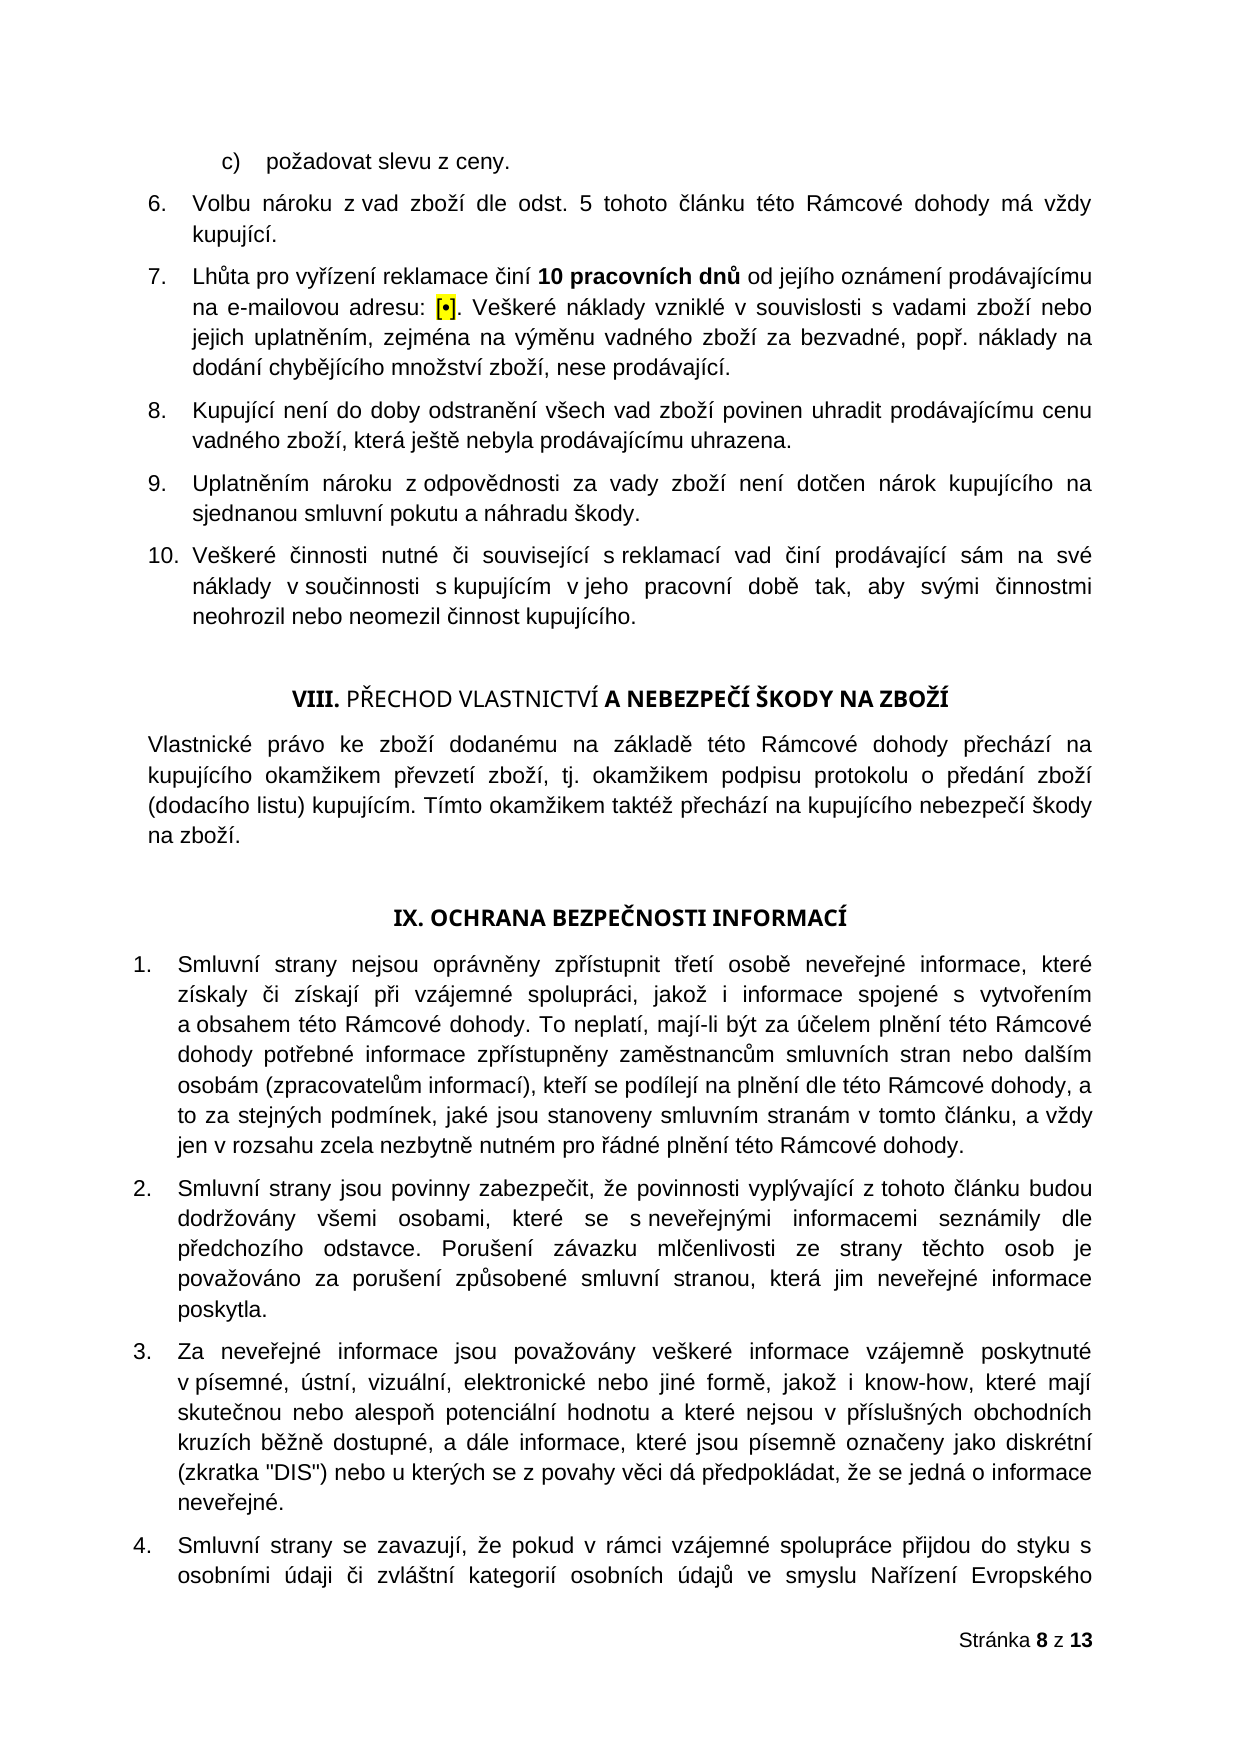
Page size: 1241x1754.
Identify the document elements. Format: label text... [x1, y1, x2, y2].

list Za neveřejné informace jsou považovány veškeré informace vzájemně poskytnuté v písemné, ústní, vizuální, elektronické nebo jiné formě, jakož i know-how, které mají skutečnou nebo alespoň potenciální hodnotu a které nejsou v příslušných obchodních kruzích běžně dostupné, a dále informace, které jsou písemně označeny jako diskrétní (zkratka "DIS") nebo u kterých se z povahy věci dá předpokládat, že se jedná o informace neveřejné. [133, 1338, 1093, 1516]
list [133, 1532, 1093, 1588]
list IX. OCHRANA BEZPEČNOSTI INFORMACÍ [148, 902, 1093, 933]
list Smluvní strany nejsou oprávněny zpřístupnit třetí osobě neveřejné informace, které získaly či získají při vzájemné spolupráci, jakož i informace spojené s vytvořením a obsahem této Rámcové dohody. To neplatí, mají-li být za účelem plnění této Rámcové dohody potřebné informace zpřístupněny zaměstnancům smluvních stran nebo dalším osobám (zpracovatelům informací), kteří se podílejí na plnění dle této Rámcové dohody, a to za stejných podmínek, jaké jsou stanoveny smluvním stranám v tomto článku, a vždy jen v rozsahu zcela nezbytně nutném pro řádné plnění této Rámcové dohody. [133, 951, 1093, 1158]
text Vlastnické právo ke zboží dodanému na základě této Rámcové dohody přechází na kupujícího okamžikem převzetí zboží, tj. okamžikem podpisu protokolu o předání zboží (dodacího listu) kupujícím. Tímto okamžikem taktéž přechází na kupujícího nebezpečí škody na zboží. [148, 731, 1093, 848]
list Lhůta pro vyřízení reklamace činí 10 pracovních dnů od jejího oznámení prodávajícímu na e-mailovou adresu: [•]. Veškeré náklady vzniklé v souvislosti s vadami zboží nebo jejich uplatněním, zejména na výměnu vadného zboží za bezvadné, popř. náklady na dodání chybějícího množství zboží, nese prodávající. [148, 263, 1093, 380]
list Veškeré činnosti nutné či související s reklamací vad činí prodávající sám na své náklady v součinnosti s kupujícím v jeho pracovní době tak, aby svými činnostmi neohrozil nebo neomezil činnost kupujícího. [148, 542, 1093, 629]
list Uplatněním nároku z odpovědnosti za vady zboží není dotčen nárok kupujícího na sjednanou smluvní pokutu a náhradu škody. [148, 469, 1093, 526]
list požadovat slevu z ceny. [221, 148, 1093, 174]
list Smluvní strany jsou povinny zabezpečit, že povinnosti vyplývající z tohoto článku budou dodržovány všemi osobami, které se s neveřejnými informacemi seznámily dle předchozího odstavce. Porušení závazku mlčenlivosti ze strany těchto osob je považováno za porušení způsobené smluvní stranou, která jim neveřejné informace poskytla. [133, 1175, 1093, 1322]
list Kupující není do doby odstranění všech vad zboží povinen uhradit prodávajícímu cenu vadného zboží, která ještě nebyla prodávajícímu uhrazena. [148, 397, 1093, 453]
list VIII. PŘECHOD VLASTNICTVÍ A NEBEZPEČÍ ŠKODY NA ZBOŽÍ [148, 683, 1093, 714]
list Volbu nároku z vad zboží dle odst. 5 tohoto článku této Rámcové dohody má vždy kupující. [148, 190, 1093, 247]
